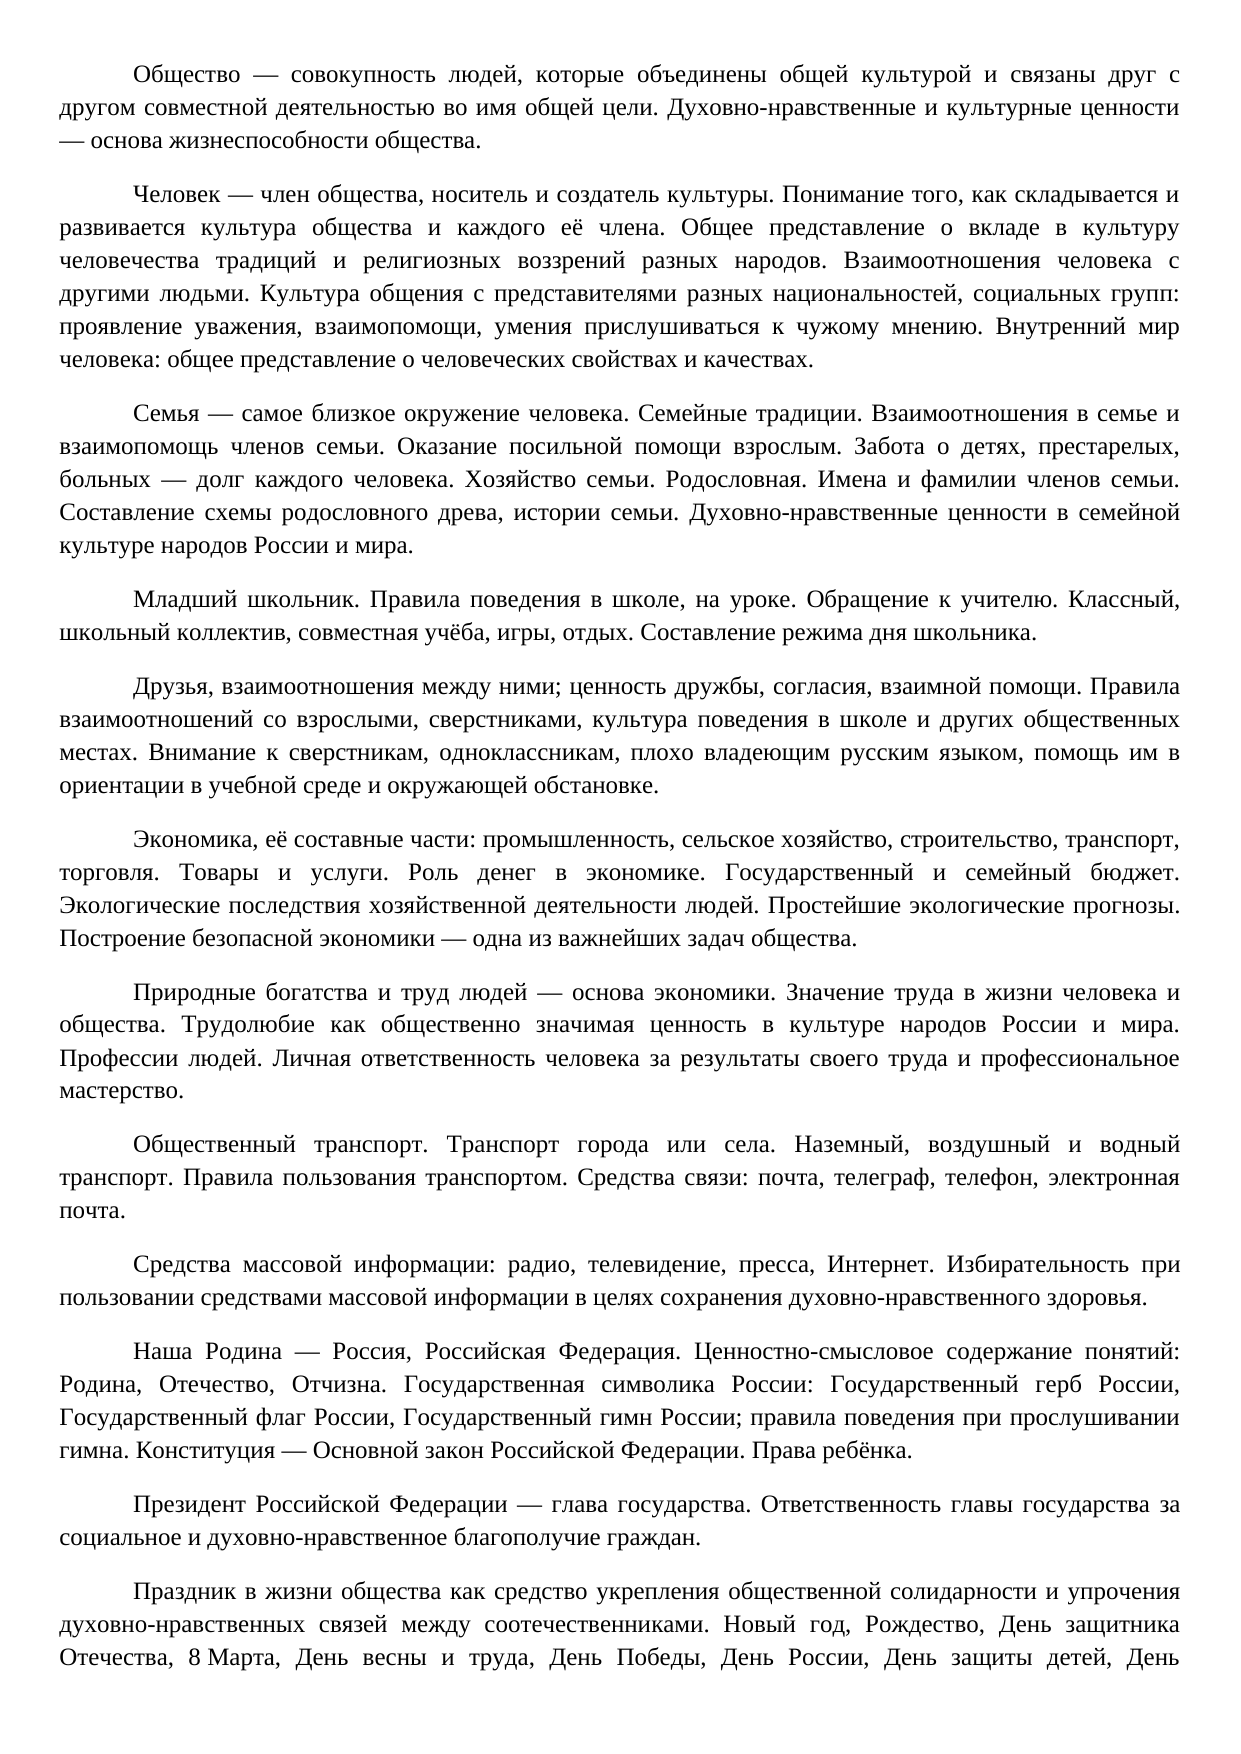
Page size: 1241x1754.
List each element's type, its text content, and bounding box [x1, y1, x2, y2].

text Младший школьник. Правила поведения в школе, на уроке. Обращение к учителю. Классный, школьный коллектив, совместная учёба, игры, отдых. Составление режима дня школьника. [59, 584, 1181, 646]
text Президент Российской Федерации — глава государства. Ответственность главы государства за социальное и духовно-нравственное благополучие граждан. [59, 1489, 1181, 1551]
text Друзья, взаимоотношения между ними; ценность дружбы, согласия, взаимной помощи. Правила взаимоотношений со взрослыми, сверстниками, культура поведения в школе и других общественных местах. Внимание к сверстникам, одноклассникам, плохо владеющим русским языком, помощь им в ориентации в учебной среде и окружающей обстановке. [59, 671, 1181, 798]
text Природные богатства и труд людей — основа экономики. Значение труда в жизни человека и общества. Трудолюбие как общественно значимая ценность в культуре народов России и мира. Профессии людей. Личная ответственность человека за результаты своего труда и профессиональное мастерство. [59, 977, 1181, 1104]
text Общество — совокупность людей, которые объединены общей культурой и связаны друг с другом совместной деятельностью во имя общей цели. Духовно-нравственные и культурные ценности — основа жизнеспособности общества. [59, 59, 1181, 154]
text Общественный транспорт. Транспорт города или села. Наземный, воздушный и водный транспорт. Правила пользования транспортом. Средства связи: почта, телеграф, телефон, электронная почта. [59, 1129, 1181, 1224]
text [59, 1576, 1181, 1671]
text Средства массовой информации: радио, телевидение, пресса, Интернет. Избирательность при пользовании средствами массовой информации в целях сохранения духовно-нравственного здоровья. [59, 1249, 1181, 1311]
text Семья — самое близкое окружение человека. Семейные традиции. Взаимоотношения в семье и взаимопомощь членов семьи. Оказание посильной помощи взрослым. Забота о детях, престарелых, больных — долг каждого человека. Хозяйство семьи. Родословная. Имена и фамилии членов семьи. Составление схемы родословного древа, истории семьи. Духовно-нравственные ценности в семейной культуре народов России и мира. [59, 398, 1181, 559]
text Человек — член общества, носитель и создатель культуры. Понимание того, как складывается и развивается культура общества и каждого её члена. Общее представление о вкладе в культуру человечества традиций и религиозных воззрений разных народов. Взаимоотношения человека с другими людьми. Культура общения с представителями разных национальностей, социальных групп: проявление уважения, взаимопомощи, умения прислушиваться к чужому мнению. Внутренний мир человека: общее представление о человеческих свойствах и качествах. [59, 179, 1181, 373]
text Наша Родина — Россия, Российская Федерация. Ценностно-смысловое содержание понятий: Родина, Отечество, Отчизна. Государственная символика России: Государственный герб России, Государственный флаг России, Государственный гимн России; правила поведения при прослушивании гимна. Конституция — Основной закон Российской Федерации. Права ребёнка. [59, 1336, 1181, 1464]
text Экономика, её составные части: промышленность, сельское хозяйство, строительство, транспорт, торговля. Товары и услуги. Роль денег в экономике. Государственный и семейный бюджет. Экологические последствия хозяйственной деятельности людей. Простейшие экологические прогнозы. Построение безопасной экономики — одна из важнейших задач общества. [59, 824, 1181, 951]
